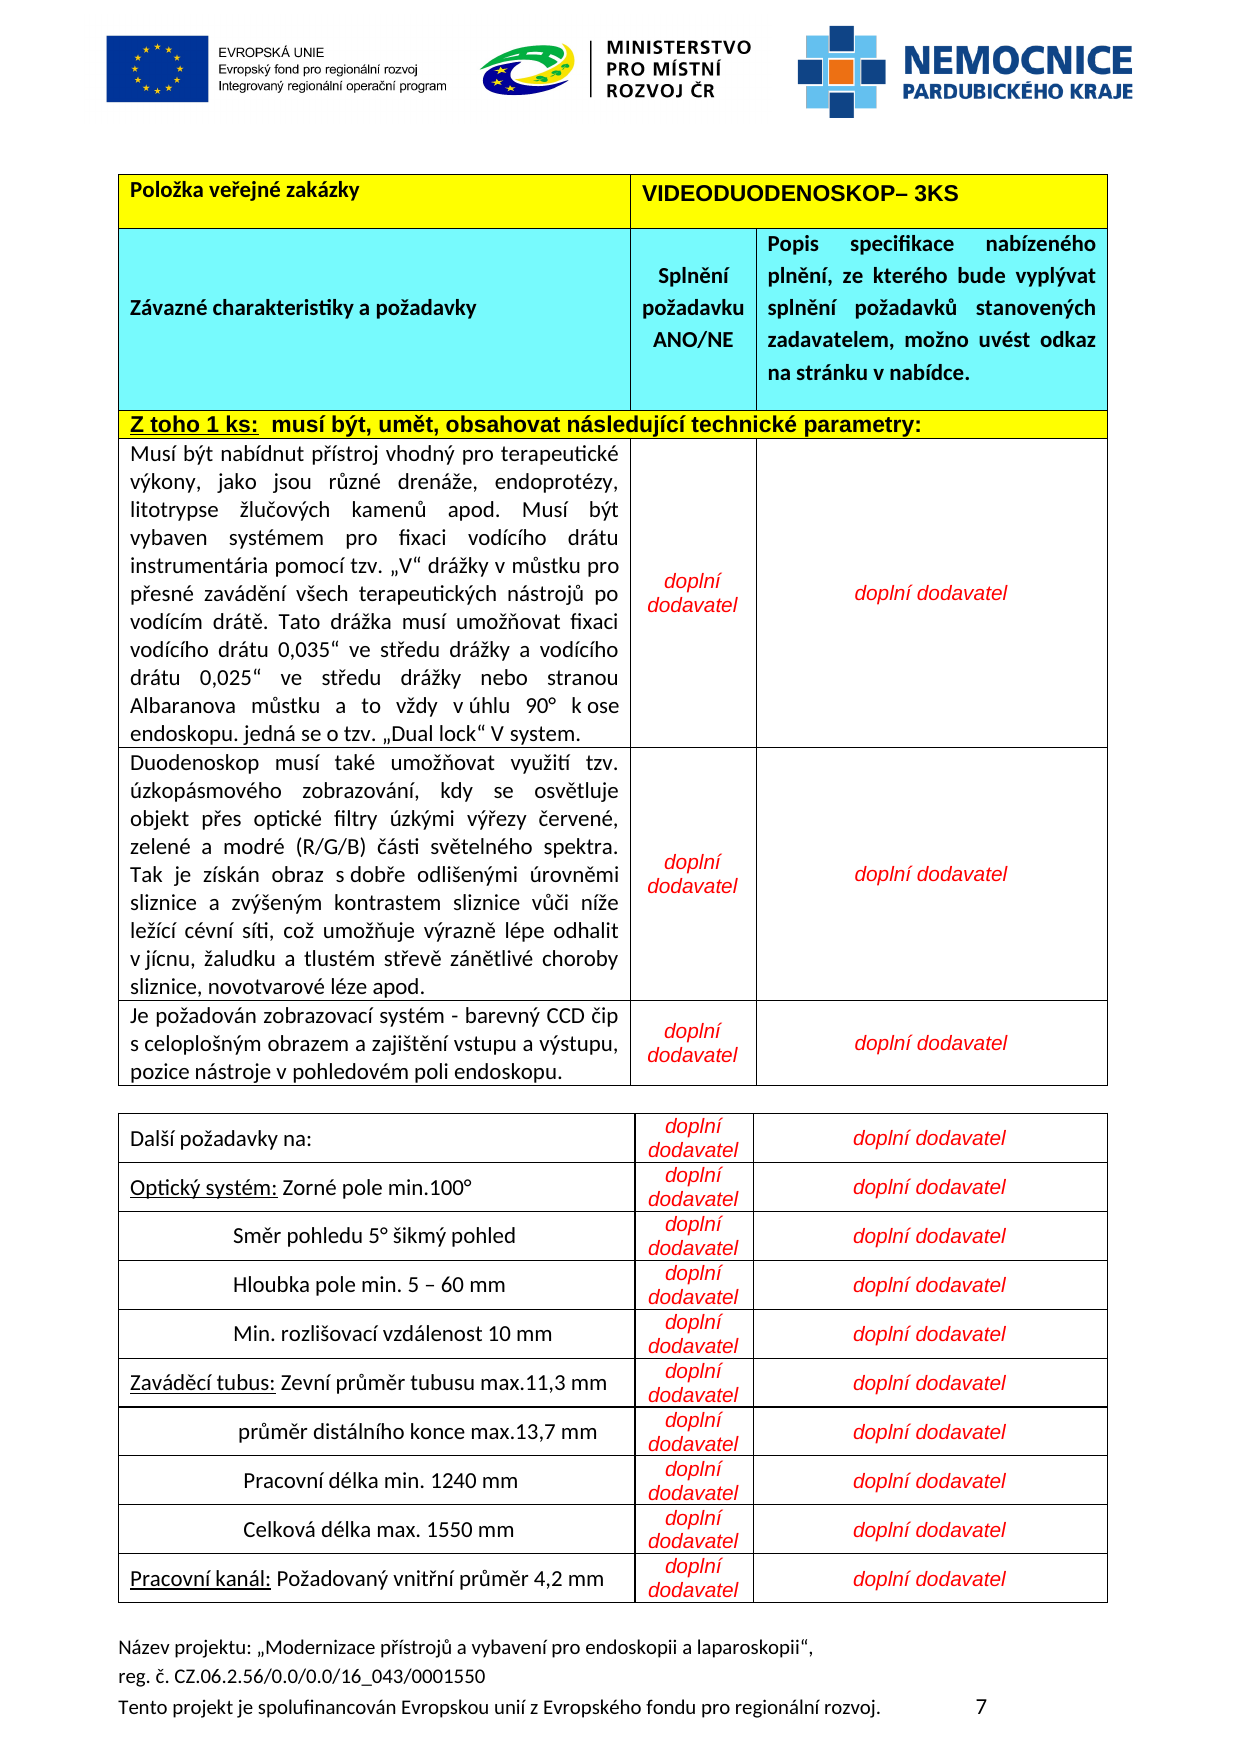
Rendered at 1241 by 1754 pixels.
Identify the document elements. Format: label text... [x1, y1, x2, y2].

table_header doplní dodavatel [754, 1114, 1107, 1162]
table_cell doplní dodavatel [636, 1310, 753, 1357]
table_cell doplní dodavatel [636, 1212, 753, 1259]
table_cell Z toho 1 ks: musí být, umět, obsahovat následující technické parametry: [119, 411, 1107, 438]
table_cell Pracovní kanál: Požadovaný vnitřní průměr 4,2 mm [119, 1554, 634, 1602]
table_cell doplní dodavatel [636, 1261, 753, 1308]
table_cell doplní dodavatel [636, 1359, 753, 1406]
table_header Položka veřejné zakázky [119, 175, 630, 228]
table_cell doplní dodavatel [754, 1554, 1107, 1602]
picture [796, 24, 1133, 119]
table_cell Závazné charakteristiky a požadavky [119, 229, 630, 410]
table_cell průměr distálního konce max.13,7 mm [119, 1408, 634, 1455]
table_cell Popis specifikace nabízeného plnění, ze kterého bude vyplývat splnění požadavků stanovených zadavatelem, možno uvést odkaz na stránku v nabídce. [757, 229, 1107, 410]
table_cell Optický systém: Zorné pole min.100° [119, 1163, 634, 1211]
table_header doplní dodavatel [636, 1114, 753, 1162]
picture [84, 14, 773, 124]
table_cell Pracovní délka min. 1240 mm [119, 1456, 634, 1504]
table_header VIDEODUODENOSKOP– 3KS [631, 175, 1107, 228]
table_cell doplní dodavatel [754, 1408, 1107, 1455]
table_cell Směr pohledu 5° šikmý pohled [119, 1212, 634, 1259]
table_cell doplní dodavatel [757, 748, 1107, 1000]
table_cell doplní dodavatel [754, 1163, 1107, 1211]
table_cell doplní dodavatel [754, 1310, 1107, 1357]
table_cell Zaváděcí tubus: Zevní průměr tubusu max.11,3 mm [119, 1359, 634, 1406]
table_cell doplní dodavatel [754, 1359, 1107, 1406]
table_cell doplní dodavatel [636, 1408, 753, 1455]
table_cell Duodenoskop musí také umožňovat využití tzv. úzkopásmového zobrazování, kdy se osvětluje objekt přes optické filtry úzkými výřezy červené, zelené a modré (R/G/B) části světelného spektra. Tak je získán obraz s dobře odlišenými úrovněmi sliznice a zvýšeným kontrastem sliznice vůči níže ležící cévní síti, což umožňuje výrazně lépe odhalit v jícnu, žaludku a tlustém střevě zánětlivé choroby sliznice, novotvarové léze apod. [119, 748, 630, 1000]
table_cell doplní dodavatel [754, 1456, 1107, 1504]
table_cell Celková délka max. 1550 mm [119, 1505, 634, 1553]
table_cell doplní dodavatel [757, 439, 1107, 747]
table_cell doplní dodavatel [636, 1554, 753, 1602]
table_cell doplní dodavatel [636, 1163, 753, 1211]
table_cell Musí být nabídnut přístroj vhodný pro terapeutické výkony, jako jsou různé drenáže, endoprotézy, litotrypse žlučových kamenů apod. Musí být vybaven systémem pro fixaci vodícího drátu instrumentária pomocí tzv. „V“ drážky v můstku pro přesné zavádění všech terapeutických nástrojů po vodícím drátě. Tato drážka musí umožňovat fixaci vodícího drátu 0,035“ ve středu drážky a vodícího drátu 0,025“ ve středu drážky nebo stranou Albaranova můstku a to vždy v úhlu 90° k ose endoskopu. jedná se o tzv. „Dual lock“ V system. [119, 439, 630, 747]
table_cell Je požadován zobrazovací systém - barevný CCD čip s celoplošným obrazem a zajištění vstupu a výstupu, pozice nástroje v pohledovém poli endoskopu. [119, 1001, 630, 1085]
table_cell doplní dodavatel [631, 748, 756, 1000]
table_cell doplní dodavatel [757, 1001, 1107, 1085]
table_header Další požadavky na: [119, 1114, 634, 1162]
table_cell Min. rozlišovací vzdálenost 10 mm [119, 1310, 634, 1357]
table_cell doplní dodavatel [636, 1456, 753, 1504]
table_cell doplní dodavatel [636, 1505, 753, 1553]
table_cell doplní dodavatel [754, 1212, 1107, 1259]
table_cell doplní dodavatel [631, 439, 756, 747]
table_cell Hloubka pole min. 5 – 60 mm [119, 1261, 634, 1308]
table_cell doplní dodavatel [754, 1261, 1107, 1308]
table_cell doplní dodavatel [754, 1505, 1107, 1553]
table_cell doplní dodavatel [631, 1001, 756, 1085]
table_cell Splnění požadavku ANO/NE [631, 229, 756, 410]
